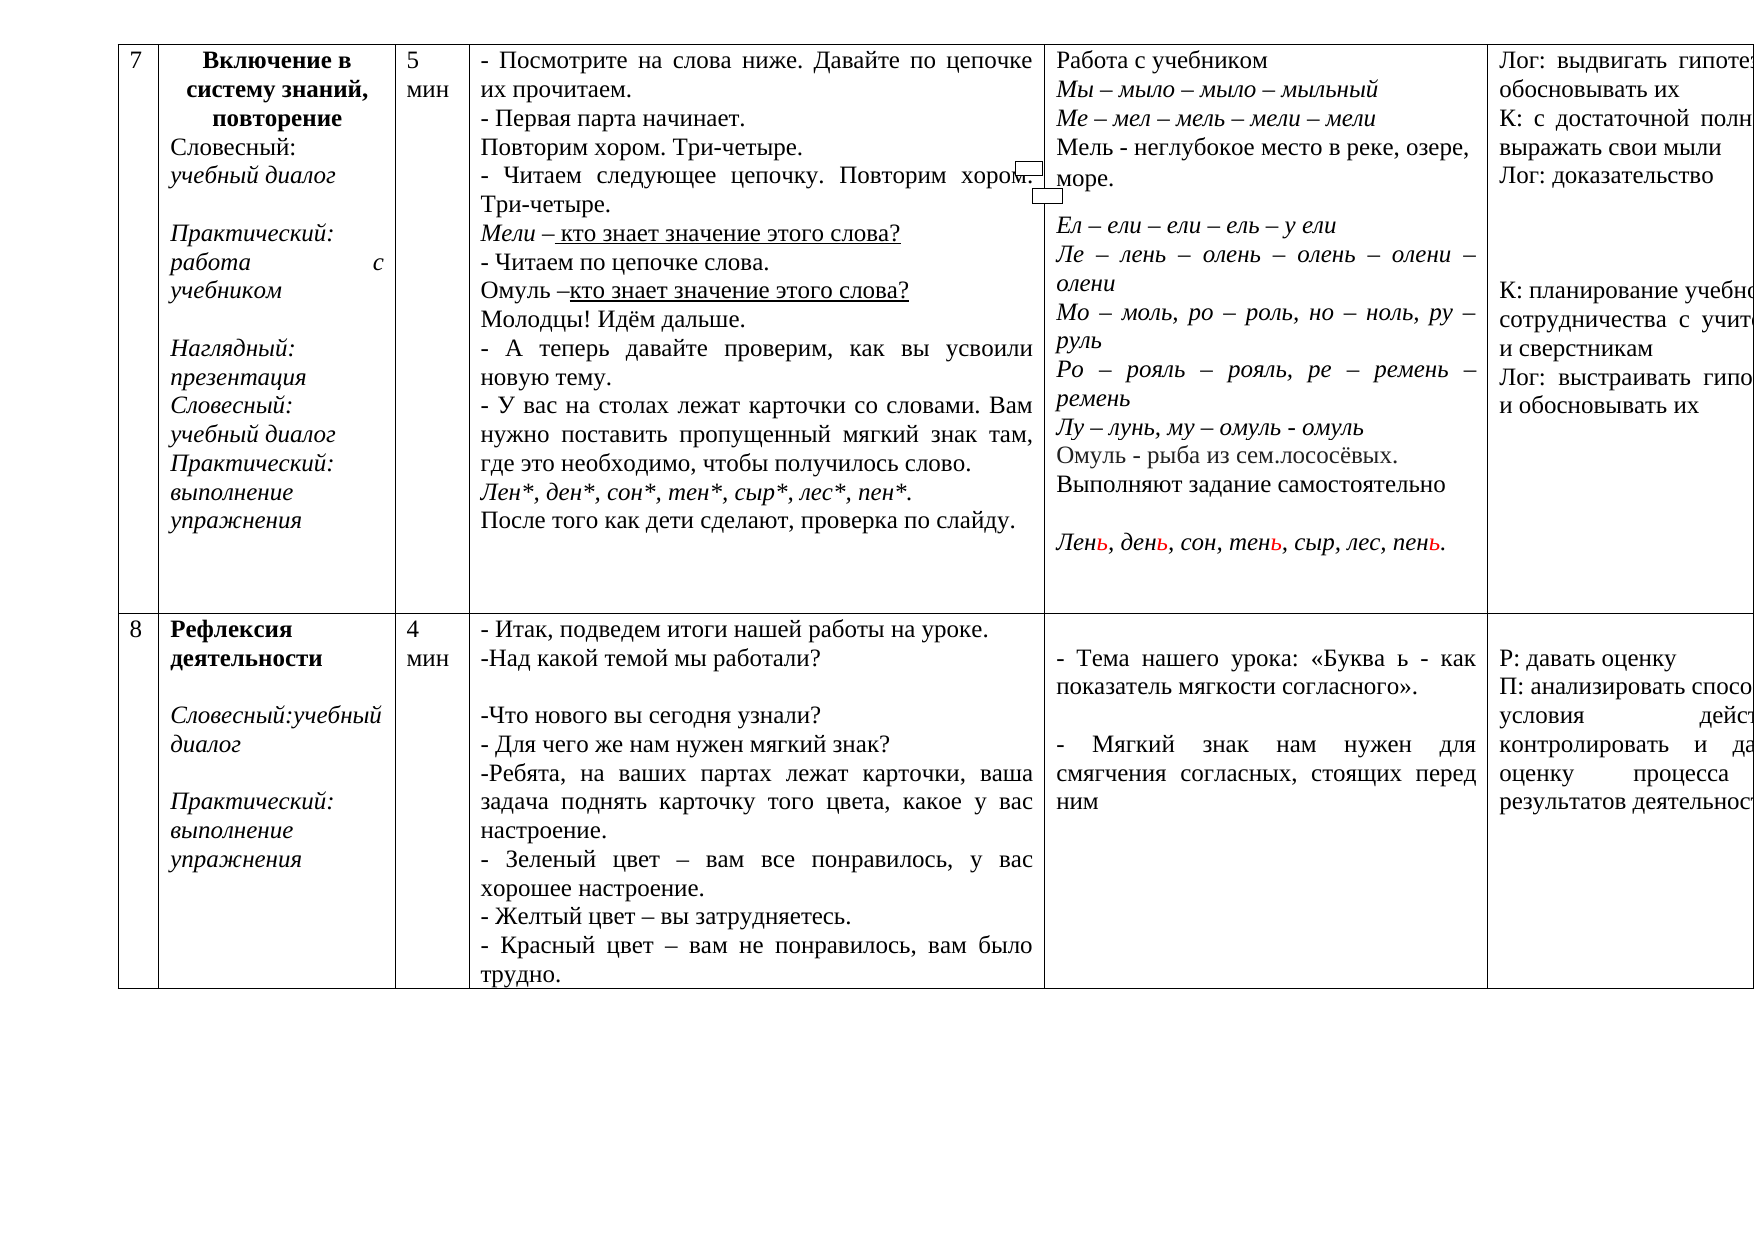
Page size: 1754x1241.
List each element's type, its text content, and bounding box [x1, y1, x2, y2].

table_cell Включение в систему знаний, повторение Словесный: учебный диалог Практический: работа с учебником Наглядный: презентация Словесный: учебный диалог Практический: выполнение упражнения [159, 45, 395, 613]
table_cell - Итак, подведем итоги нашей работы на уроке. -Над какой темой мы работали? -Что нового вы сегодня узнали? - Для чего же нам нужен мягкий знак? -Ребята, на ваших партах лежат карточки, ваша задача поднять карточку того цвета, какое у вас настроение. - Зеленый цвет – вам все понравилось, у вас хорошее настроение. - Желтый цвет – вы затрудняетесь. - Красный цвет – вам не понравилось, вам было трудно. [470, 614, 1044, 988]
table_cell 4 мин [396, 614, 469, 988]
table_cell - Посмотрите на слова ниже. Давайте по цепочке их прочитаем. - Первая парта начинает. Повторим хором. Три-четыре. - Читаем следующее цепочку. Повторим хором. Три-четыре. Мели – кто знает значение этого слова? - Читаем по цепочке слова. Омуль –кто знает значение этого слова? Молодцы! Идём дальше. - А теперь давайте проверим, как вы усвоили новую тему. - У вас на столах лежат карточки со словами. Вам нужно поставить пропущенный мягкий знак там, где это необходимо, чтобы получилось слово. Лен*, ден*, сон*, тен*, сыр*, лес*, пен*. После того как дети сделают, проверка по слайду. [470, 45, 1044, 613]
table_cell Лог: выдвигать гипотезы и обосновывать их К: с достаточной полнотой выражать свои мыли Лог: доказательство К: планирование учебного сотрудничества с учителем и сверстникам Лог: выстраивать гипотезы и обосновывать их [1488, 45, 1753, 613]
table_cell 5 мин [396, 45, 469, 613]
table_cell Рефлексия деятельности Словесный:учебный диалог Практический: выполнение упражнения [159, 614, 395, 988]
table_cell - Тема нашего урока: «Буква ь - как показатель мягкости согласного». - Мягкий знак нам нужен для смягчения согласных, стоящих перед ним [1045, 614, 1487, 988]
table_cell Р: давать оценку П: анализировать способы и условия действия, контролировать и давать оценку процесса и результатов деятельности. [1488, 614, 1753, 988]
table_cell Работа с учебником Мы – мыло – мыло – мыльный Ме – мел – мель – мели – мели Мель - неглубокое место в реке, озере, море. Ел – ели – ели – ель – у ели Ле – лень – олень – олень – олени – олени Мо – моль, ро – роль, но – ноль, ру – руль Ро – рояль – рояль, ре – ремень – ремень Лу – лунь, му – омуль - омуль Омуль - рыба из сем.лососёвых. Выполняют задание самостоятельно Лень, день, сон, тень, сыр, лес, пень. [1045, 45, 1487, 613]
table_cell 8 [119, 614, 158, 988]
table_cell 7 [119, 45, 158, 613]
